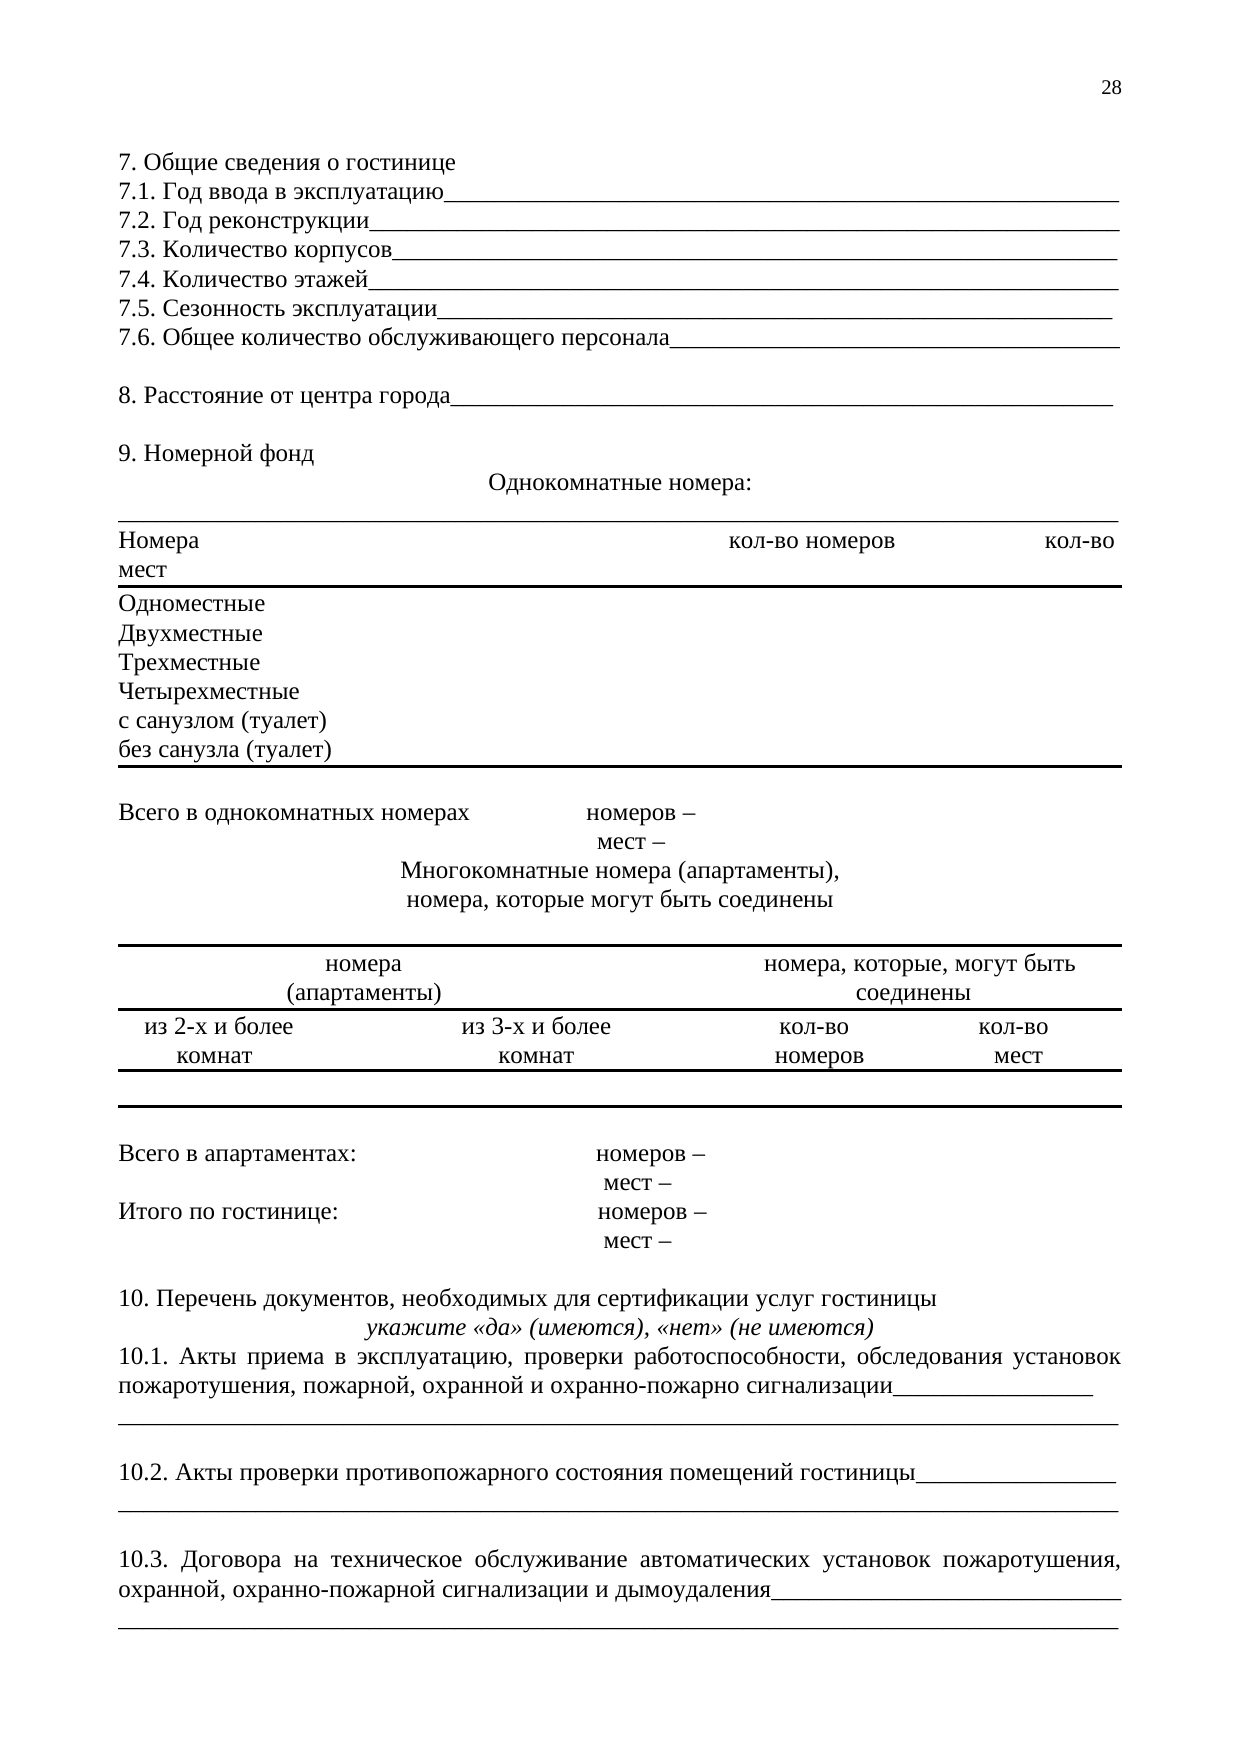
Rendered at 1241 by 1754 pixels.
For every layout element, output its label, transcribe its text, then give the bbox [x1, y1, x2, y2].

text мест – [118, 1167, 1122, 1196]
text 8. Расстояние от центра города_____________________________________________________ [118, 380, 1122, 409]
text 7.6. Общее количество обслуживающего персонала____________________________________ [118, 322, 1122, 351]
text Четырехместные [118, 676, 1122, 704]
text с санузлом (туалет) [118, 704, 1122, 734]
text Однокомнатные номера: [118, 467, 1122, 496]
text 7.5. Сезонность эксплуатации______________________________________________________ [118, 292, 1122, 322]
text мест – [118, 1225, 1122, 1254]
text 10. Перечень документов, необходимых для сертификации услуг гостиницы [118, 1283, 1122, 1312]
text 7.3. Количество корпусов__________________________________________________________ [118, 234, 1122, 263]
text 10.1. Акты приема в эксплуатацию, проверки работоспособности, обследования установок пожаротушения, пожарной, охранной и охранно-пожарно сигнализации________________ [118, 1341, 1122, 1399]
text Номера кол-во номеров кол-во мест [118, 525, 1122, 585]
text номера, которые могут быть соединены [118, 884, 1122, 913]
text 7. Общие сведения о гостинице [118, 147, 1122, 176]
text Трехместные [118, 646, 1122, 676]
text мест – [118, 826, 1122, 855]
text 7.1. Год ввода в эксплуатацию______________________________________________________ [118, 176, 1122, 205]
text Одноместные [118, 588, 1122, 617]
text 7.4. Количество этажей____________________________________________________________ [118, 263, 1122, 292]
text ________________________________________________________________________________ [118, 1486, 1122, 1515]
text Всего в однокомнатных номерах номеров – [118, 797, 1122, 826]
text (апартаменты) соединены [118, 977, 1122, 1008]
text Всего в апартаментах: номеров – [118, 1137, 1122, 1167]
text номера номера, которые, могут быть [118, 947, 1122, 977]
text Итого по гостинице: номеров – [118, 1196, 1122, 1225]
text Многокомнатные номера (апартаменты), [118, 855, 1122, 884]
text укажите «да» (имеются), «нет» (не имеются) [118, 1312, 1122, 1341]
text 7.2. Год реконструкции____________________________________________________________ [118, 205, 1122, 234]
text 10.2. Акты проверки противопожарного состояния помещений гостиницы________________ [118, 1457, 1122, 1486]
text 9. Номерной фонд [118, 438, 1122, 467]
text из 2-х и более из 3-х и более кол-во кол-во [118, 1011, 1122, 1040]
text ________________________________________________________________________________ [118, 1399, 1122, 1428]
text ________________________________________________________________________________ [118, 496, 1122, 525]
text Двухместные [118, 617, 1122, 646]
text ________________________________________________________________________________ [118, 1602, 1122, 1632]
text 10.3. Договора на техническое обслуживание автоматических установок пожаротушения, охранной, охранно-пожарной сигнализации и дымоудаления____________________________ [118, 1544, 1122, 1602]
text без санузла (туалет) [118, 734, 1122, 765]
text комнат комнат номеров мест [118, 1040, 1122, 1069]
